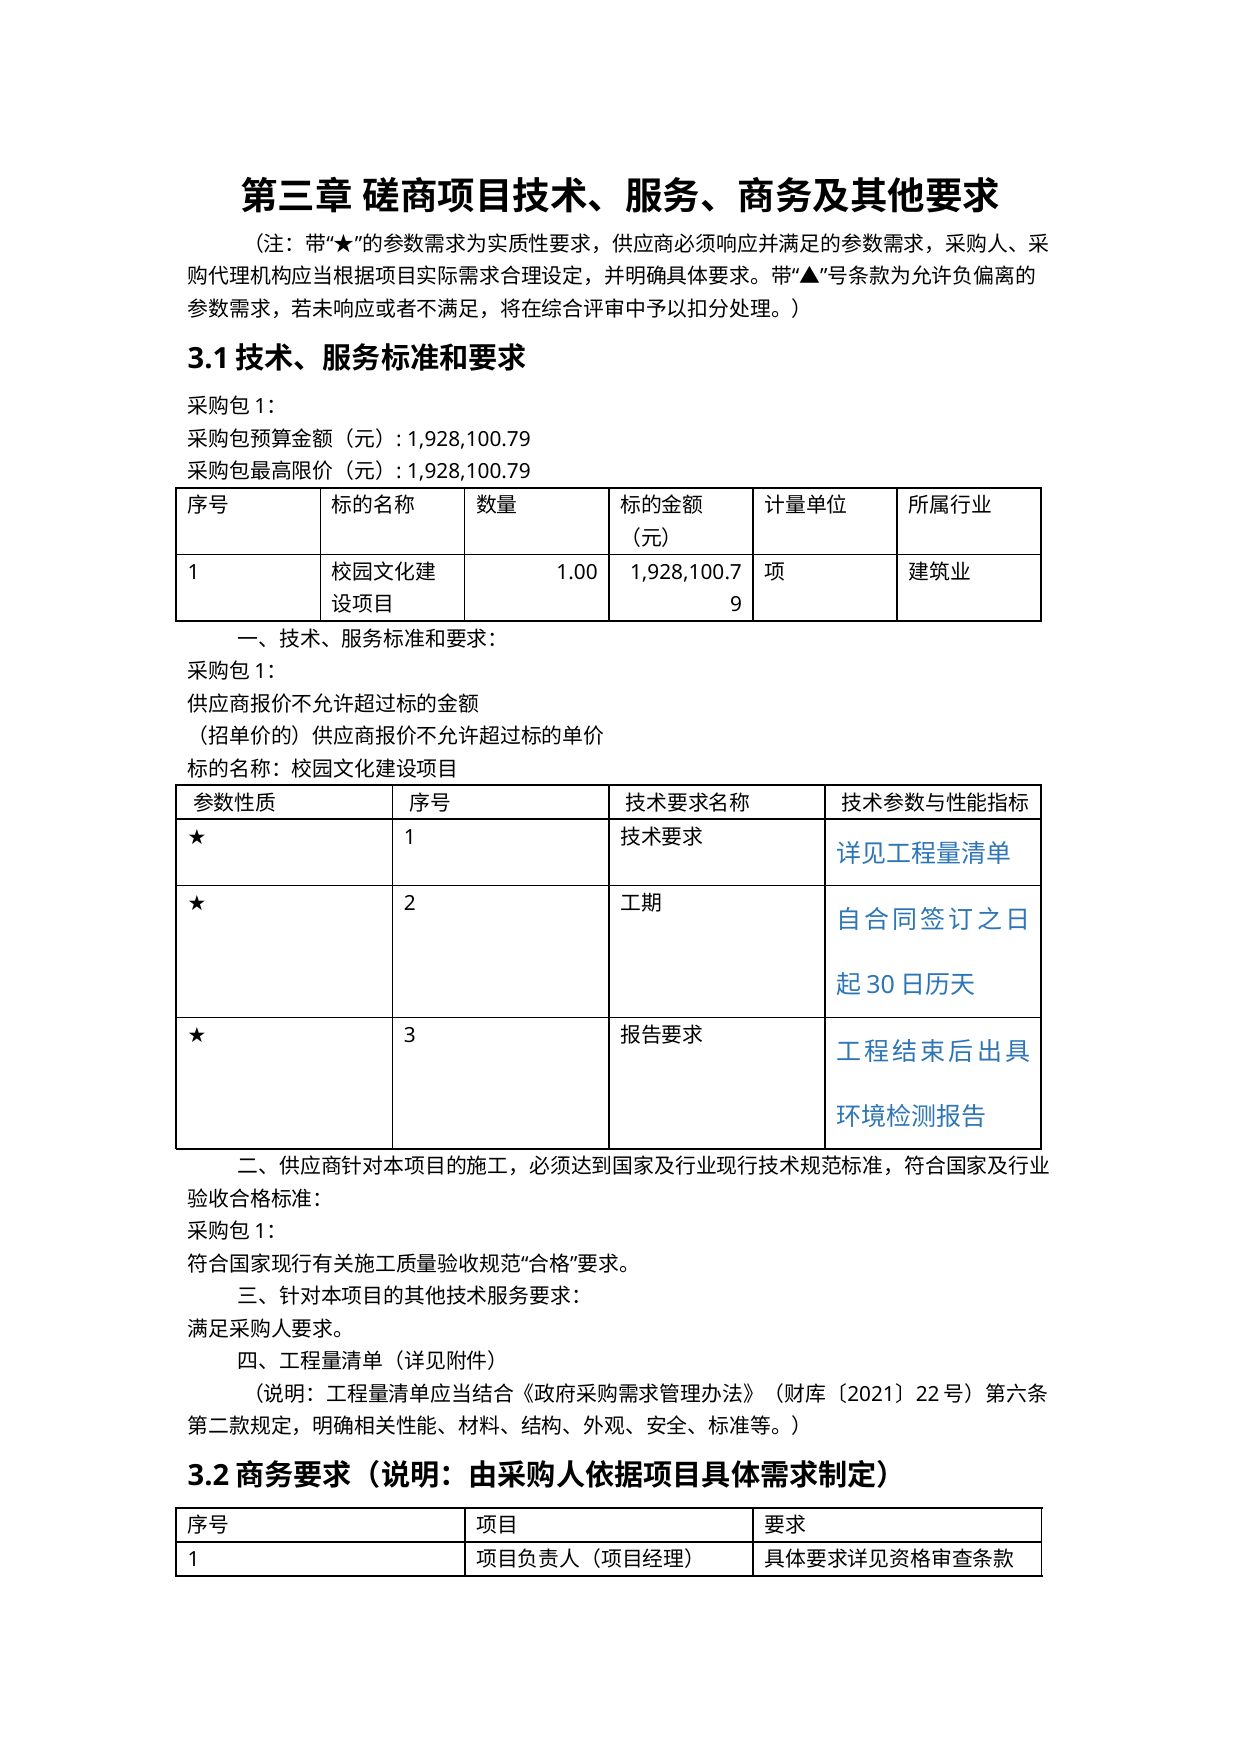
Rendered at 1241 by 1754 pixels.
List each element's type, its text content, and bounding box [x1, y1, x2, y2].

table_cell 1 [177, 555, 320, 620]
table_header 标的名称 [321, 489, 464, 553]
text 3.2商务要求（说明：由采购人依据项目具体需求制定） [187, 1442, 1053, 1507]
table_cell 自合同签订之日起30日历天 [826, 886, 1040, 1016]
table_header 序号 [177, 1509, 464, 1541]
table_cell 工期 [610, 886, 824, 1016]
table_header 要求 [754, 1509, 1041, 1541]
table_cell 技术要求 [610, 820, 824, 885]
table_cell 工程结束后出具环境检测报告 [826, 1018, 1040, 1148]
table_header 所属行业 [898, 489, 1040, 553]
table_cell 1 [177, 1543, 464, 1575]
table_cell 报告要求 [610, 1018, 824, 1148]
table_header 序号 [393, 786, 608, 818]
table_header 技术参数与性能指标 [826, 786, 1040, 818]
text 三、针对本项目的其他技术服务要求： [187, 1279, 1053, 1312]
text 一、技术、服务标准和要求： [187, 622, 1053, 654]
table_header 计量单位 [754, 489, 896, 553]
text （招单价的）供应商报价不允许超过标的单价 [187, 719, 1053, 752]
table_cell 1.00 [465, 555, 608, 620]
text 标的名称：校园文化建设项目 [187, 752, 1053, 784]
text 二、供应商针对本项目的施工，必须达到国家及行业现行技术规范标准，符合国家及行业验收合格标准： [187, 1149, 1053, 1214]
table_header 数量 [465, 489, 608, 553]
table_header 标的金额 （元） [610, 489, 752, 553]
table_cell ★ [177, 820, 392, 885]
text 四、工程量清单（详见附件） [187, 1344, 1053, 1377]
table_cell ★ [177, 1018, 392, 1148]
table_cell 建筑业 [898, 555, 1040, 620]
text 符合国家现行有关施工质量验收规范“合格”要求。 [187, 1247, 1053, 1279]
text 采购包1： [187, 389, 1053, 422]
text （注：带“★”的参数需求为实质性要求，供应商必须响应并满足的参数需求，采购人、采购代理机构应当根据项目实际需求合理设定，并明确具体要求。带“▲”号条款为允许负偏离的参数需求，若未响应或者不满足，将在综合评审中予以扣分处理。） [187, 227, 1053, 324]
table_cell 项 [754, 555, 896, 620]
text 采购包最高限价（元）: 1,928,100.79 [187, 454, 1053, 487]
text 供应商报价不允许超过标的金额 [187, 687, 1053, 719]
text 采购包预算金额（元）: 1,928,100.79 [187, 422, 1053, 454]
table_header 参数性质 [177, 786, 392, 818]
table_header 技术要求名称 [610, 786, 824, 818]
text 3.1技术、服务标准和要求 [187, 324, 1053, 389]
text 满足采购人要求。 [187, 1312, 1053, 1344]
table_cell 校园文化建设项目 [321, 555, 464, 620]
table_cell 2 [393, 886, 608, 1016]
text 采购包1： [187, 1214, 1053, 1247]
table_cell 1 [393, 820, 608, 885]
table_cell 项目负责人（项目经理） [466, 1543, 752, 1575]
table_cell ★ [177, 886, 392, 1016]
table_cell 具体要求详见资格审查条款 [754, 1543, 1041, 1575]
table_cell 详见工程量清单 [826, 820, 1040, 885]
table_cell 1,928,100.79 [610, 555, 752, 620]
text 第三章 磋商项目技术、服务、商务及其他要求 [187, 162, 1053, 227]
table_header 序号 [177, 489, 320, 553]
text （说明：工程量清单应当结合《政府采购需求管理办法》（财库〔2021〕22号）第六条第二款规定，明确相关性能、材料、结构、外观、安全、标准等。） [187, 1377, 1053, 1442]
text 采购包1： [187, 654, 1053, 687]
table_cell 3 [393, 1018, 608, 1148]
table_header 项目 [466, 1509, 752, 1541]
